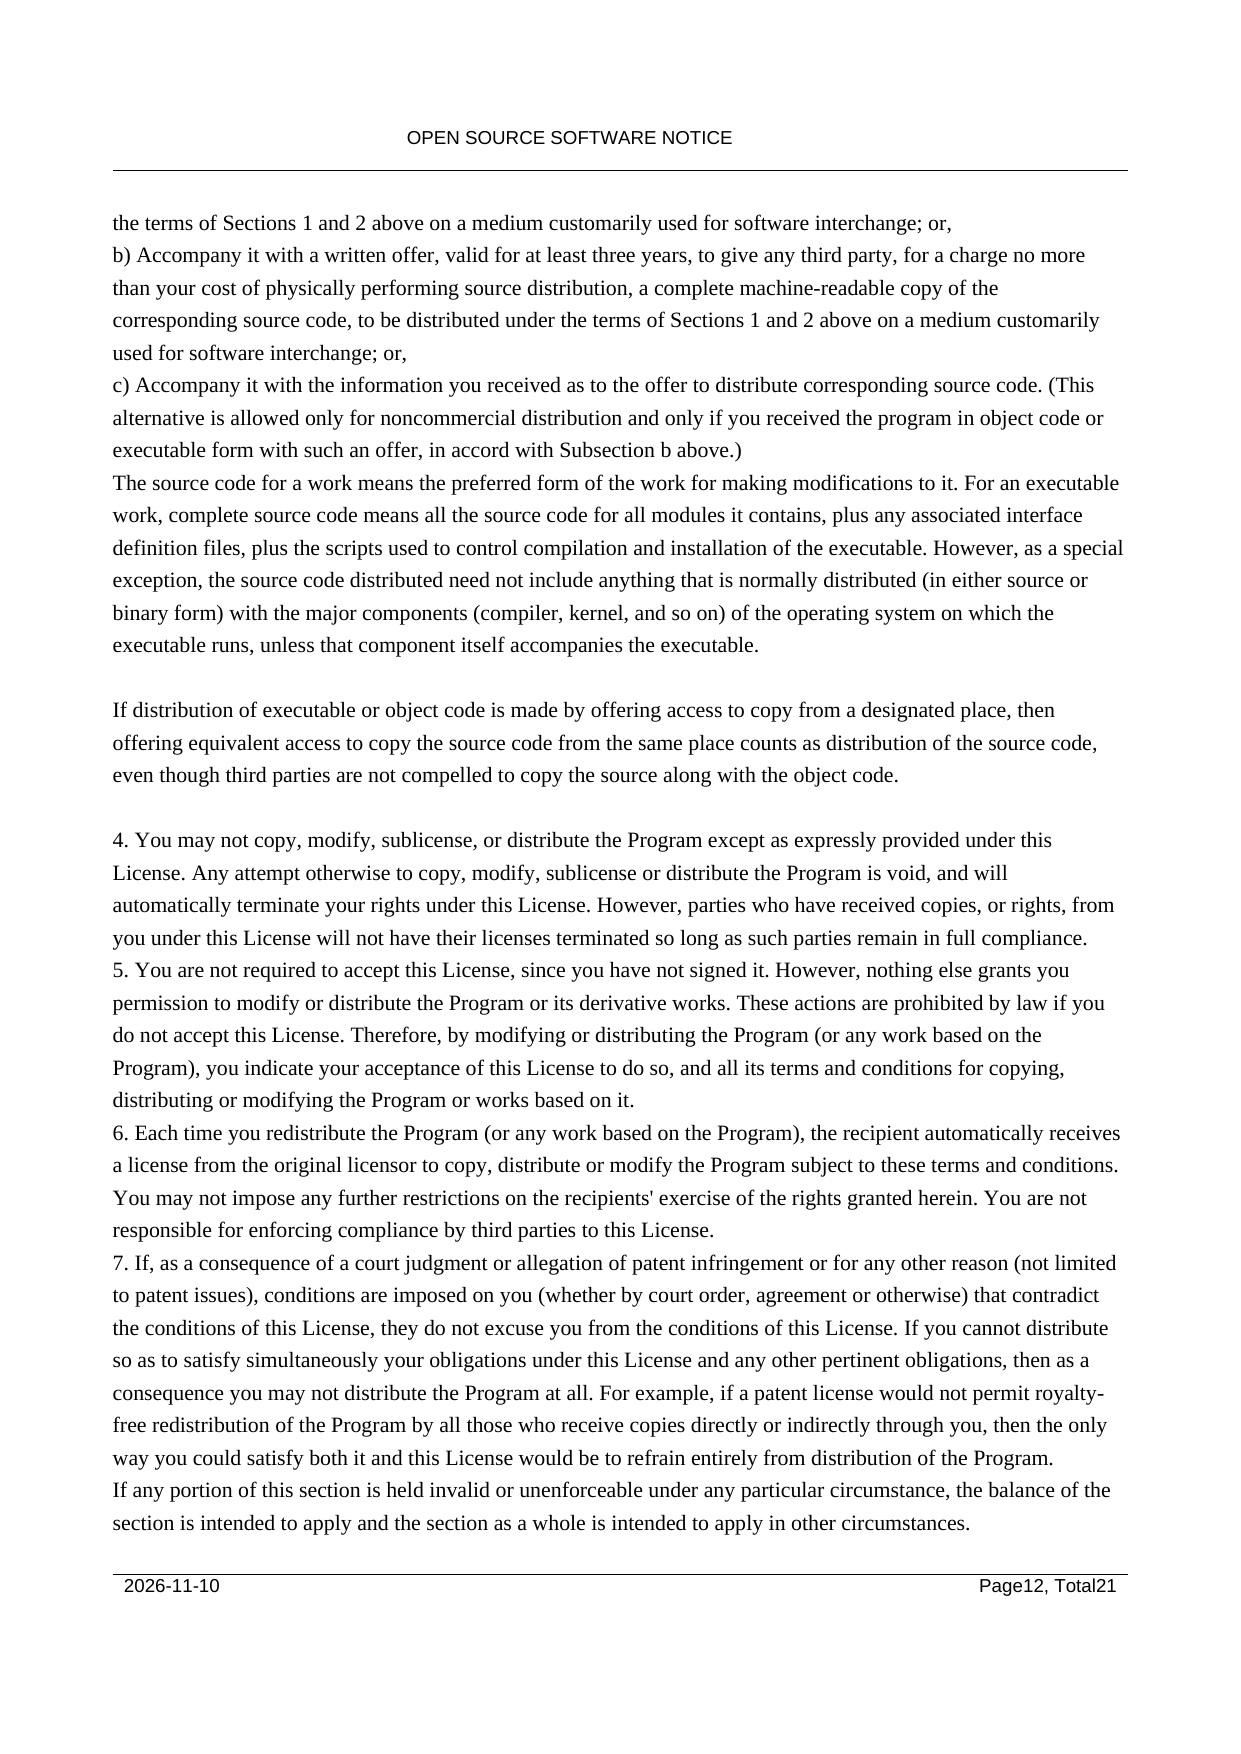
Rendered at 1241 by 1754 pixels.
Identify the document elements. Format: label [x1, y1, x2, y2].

text [112, 206, 1128, 1539]
